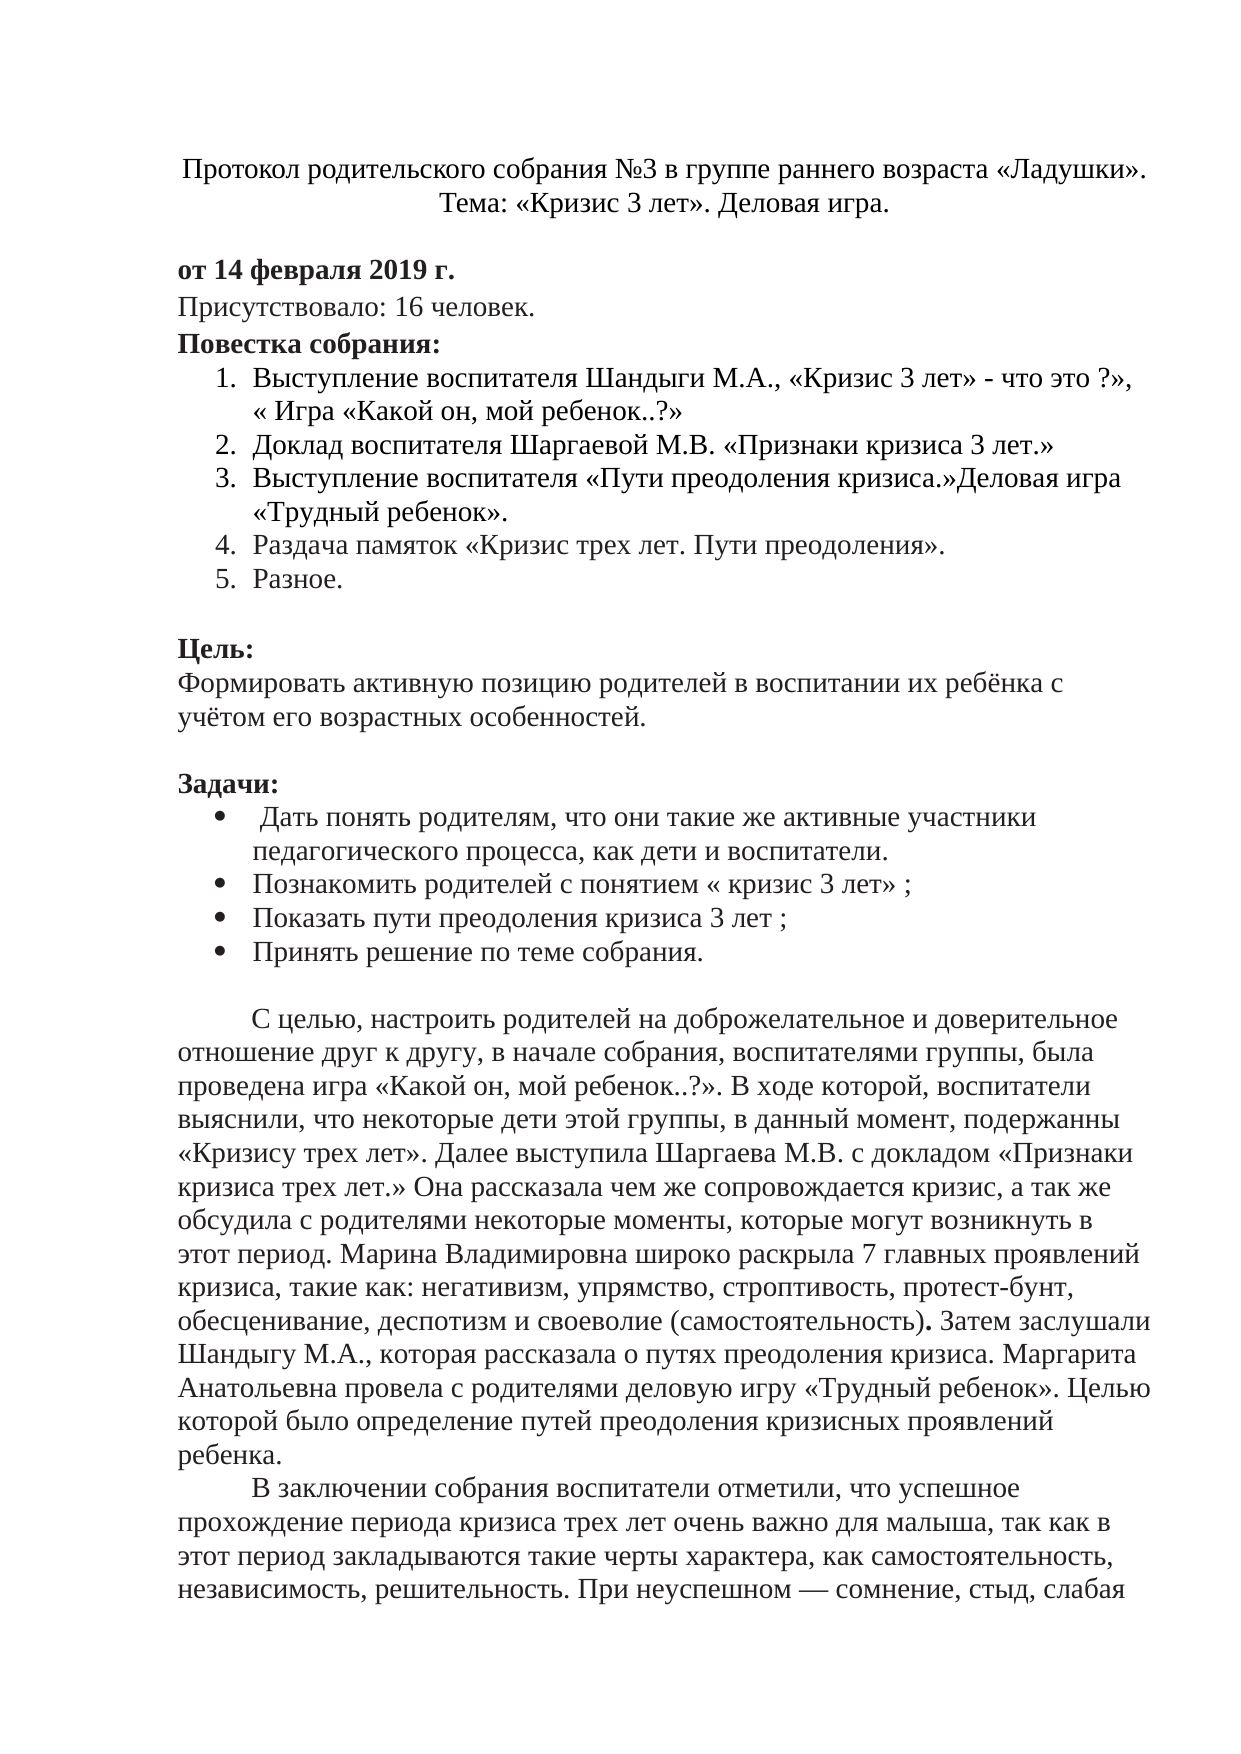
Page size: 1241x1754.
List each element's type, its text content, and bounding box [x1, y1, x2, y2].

text Присутствовало: 16 человек. [177, 289, 1152, 323]
list Доклад воспитателя Шаргаевой М.В. «Признаки кризиса 3 лет.» [215, 427, 1152, 460]
list Раздача памяток «Кризис трех лет. Пути преодоления». [215, 527, 1152, 561]
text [177, 1471, 1152, 1605]
list Выступление воспитателя Шандыги М.А., «Кризис 3 лет» - что это ?», « Игра «Какой он, мой ребенок..?» [215, 360, 1152, 427]
text Цель: [177, 632, 1152, 665]
list Показать пути преодоления кризиса 3 лет ; [215, 900, 1152, 934]
text Формировать активную позицию родителей в воспитании их ребёнка с учётом его возрастных особенностей. [177, 665, 1152, 732]
text Тема: «Кризис 3 лет». Деловая игра. [177, 185, 1152, 219]
text Повестка собрания: [177, 326, 1152, 360]
list Разное. [215, 561, 1152, 594]
list Принять решение по теме собрания. [215, 934, 1152, 967]
list Познакомить родителей с понятием « кризис 3 лет» ; [215, 866, 1152, 900]
text от 14 февраля 2019 г. [177, 252, 1152, 286]
text С целью, настроить родителей на доброжелательное и доверительное отношение друг к другу, в начале собрания, воспитателями группы, была проведена игра «Какой он, мой ребенок..?». В ходе которой, воспитатели выяснили, что некоторые дети этой группы, в данный момент, подержанны «Кризису трех лет». Далее выступила Шаргаева М.В. с докладом «Признаки кризиса трех лет.» Она рассказала чем же сопровождается кризис, а так же обсудила с родителями некоторые моменты, которые могут возникнуть в этот период. Марина Владимировна широко раскрыла 7 главных проявлений кризиса, такие как: негативизм, упрямство, строптивость, протест-бунт, обесценивание, деспотизм и своеволие (самостоятельность). Затем заслушали Шандыгу М.А., которая рассказала о путях преодоления кризиса. Маргарита Анатольевна провела с родителями деловую игру «Трудный ребенок». Целью которой было определение путей преодоления кризисных проявлений ребенка. [177, 1001, 1152, 1471]
text Протокол родительского собрания №3 в группе раннего возраста «Ладушки». [177, 152, 1152, 185]
text Задачи: [177, 766, 1152, 799]
list Дать понять родителям, что они такие же активные участники педагогического процесса, как дети и воспитатели. [215, 799, 1152, 866]
list Выступление воспитателя «Пути преодоления кризиса.»Деловая игра «Трудный ребенок». [215, 460, 1152, 527]
